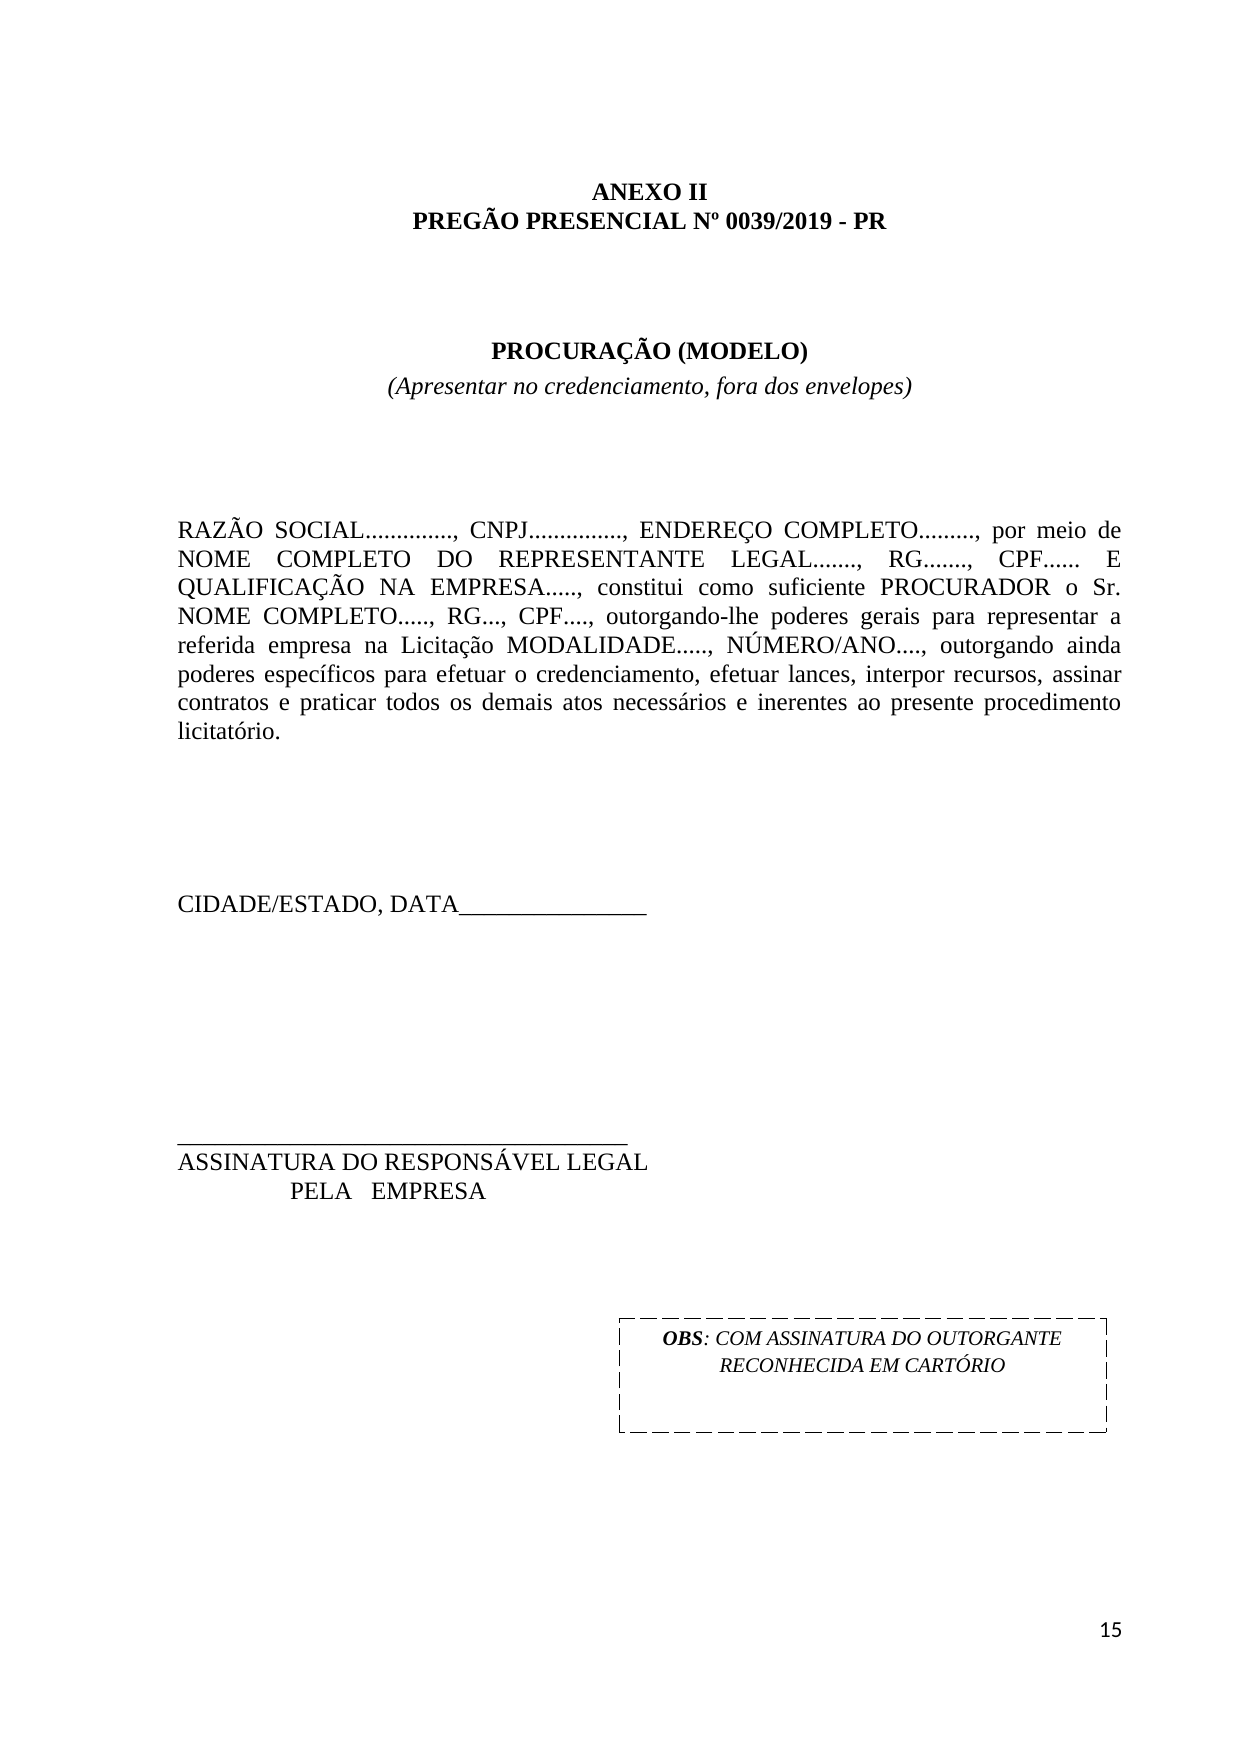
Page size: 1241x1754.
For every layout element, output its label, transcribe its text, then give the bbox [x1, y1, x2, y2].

text ASSINATURA DO RESPONSÁVEL LEGAL [177, 1147, 1122, 1176]
text PREGÃO PRESENCIAL Nº 0039/2019 - PR [177, 206, 1122, 235]
text PROCURAÇÃO (MODELO) [177, 336, 1122, 365]
text (Apresentar no credenciamento, fora dos envelopes) [177, 371, 1122, 400]
text ____________________________________ [177, 1119, 1122, 1147]
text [177, 177, 1122, 206]
text CIDADE/ESTADO, DATA_______________ [177, 889, 1122, 917]
text RAZÃO SOCIAL.............., CNPJ..............., ENDEREÇO COMPLETO........., por meio de NOME COMPLETO DO REPRESENTANTE LEGAL......., RG......., CPF...... E QUALIFICAÇÃO NA EMPRESA....., constitui como suficiente PROCURADOR o Sr. NOME COMPLETO....., RG..., CPF...., outorgando-lhe poderes gerais para representar a referida empresa na Licitação MODALIDADE....., NÚMERO/ANO...., outorgando ainda poderes específicos para efetuar o credenciamento, efetuar lances, interpor recursos, assinar contratos e praticar todos os demais atos necessários e inerentes ao presente procedimento licitatório. [177, 515, 1122, 745]
text PELA EMPRESA [177, 1176, 1122, 1205]
